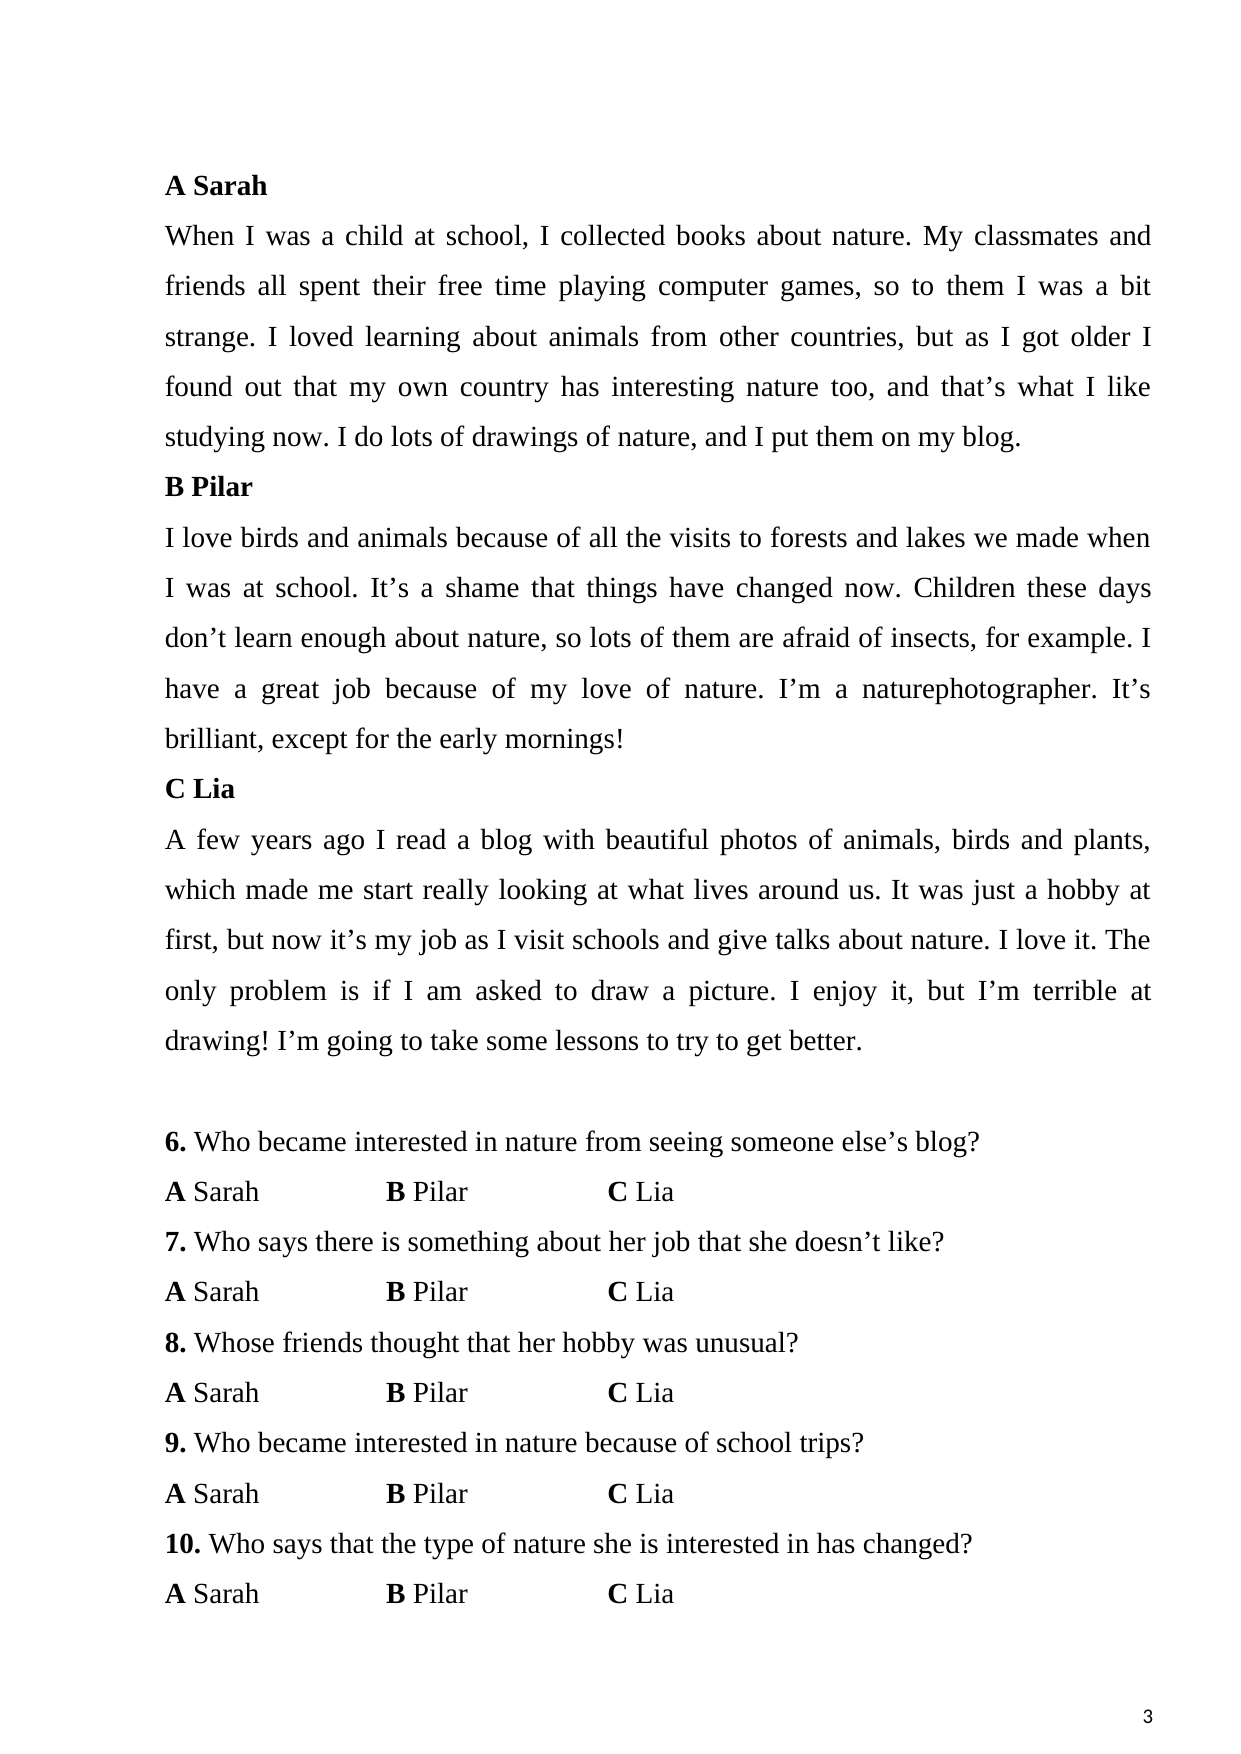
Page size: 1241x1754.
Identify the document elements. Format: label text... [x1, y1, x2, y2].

text When I was a child at school, I collected books about nature. My classmates and friends all spent their free time playing computer games, so to them I was a bit strange. I loved learning about animals from other countries, but as I got older I found out that my own country has interesting nature too, and that’s what I like studying now. I do lots of drawings of nature, and I put them on my blog. [164, 218, 1153, 453]
text 8. Whose friends thought that her hobby was unusual? [164, 1325, 1153, 1358]
text I love birds and animals because of all the visits to forests and lakes we made when I was at school. It’s a shame that things have changed now. Children these days don’t learn enough about nature, so lots of them are afraid of insects, for example. I have a great job because of my love of nature. I’m a naturephotographer. It’s brilliant, except for the early mornings! [164, 520, 1153, 755]
text 9. Who became interested in nature because of school trips? [164, 1426, 1153, 1459]
text A Sarah B Pilar C Lia [164, 1476, 1153, 1509]
text A few years ago I read a blog with beautiful photos of animals, birds and plants, which made me start really looking at what lives around us. It was just a hobby at first, but now it’s my job as I visit schools and give talks about nature. I love it. The only problem is if I am asked to draw a picture. I enjoy it, but I’m terrible at drawing! I’m going to take some lessons to try to get better. [164, 822, 1153, 1057]
text 10. Who says that the type of nature she is interested in has changed? [164, 1526, 1153, 1560]
text 7. Who says there is something about her job that she doesn’t like? [164, 1224, 1153, 1258]
text 6. Who became interested in nature from seeing someone else’s blog? [164, 1124, 1153, 1157]
text A Sarah B Pilar C Lia [164, 1375, 1153, 1409]
text A Sarah [164, 168, 1153, 201]
text C Lia [164, 771, 1153, 805]
text A Sarah B Pilar C Lia [164, 1174, 1153, 1207]
text B Pilar [164, 469, 1153, 503]
text A Sarah B Pilar C Lia [164, 1274, 1153, 1308]
text A Sarah B Pilar C Lia [164, 1576, 1153, 1610]
